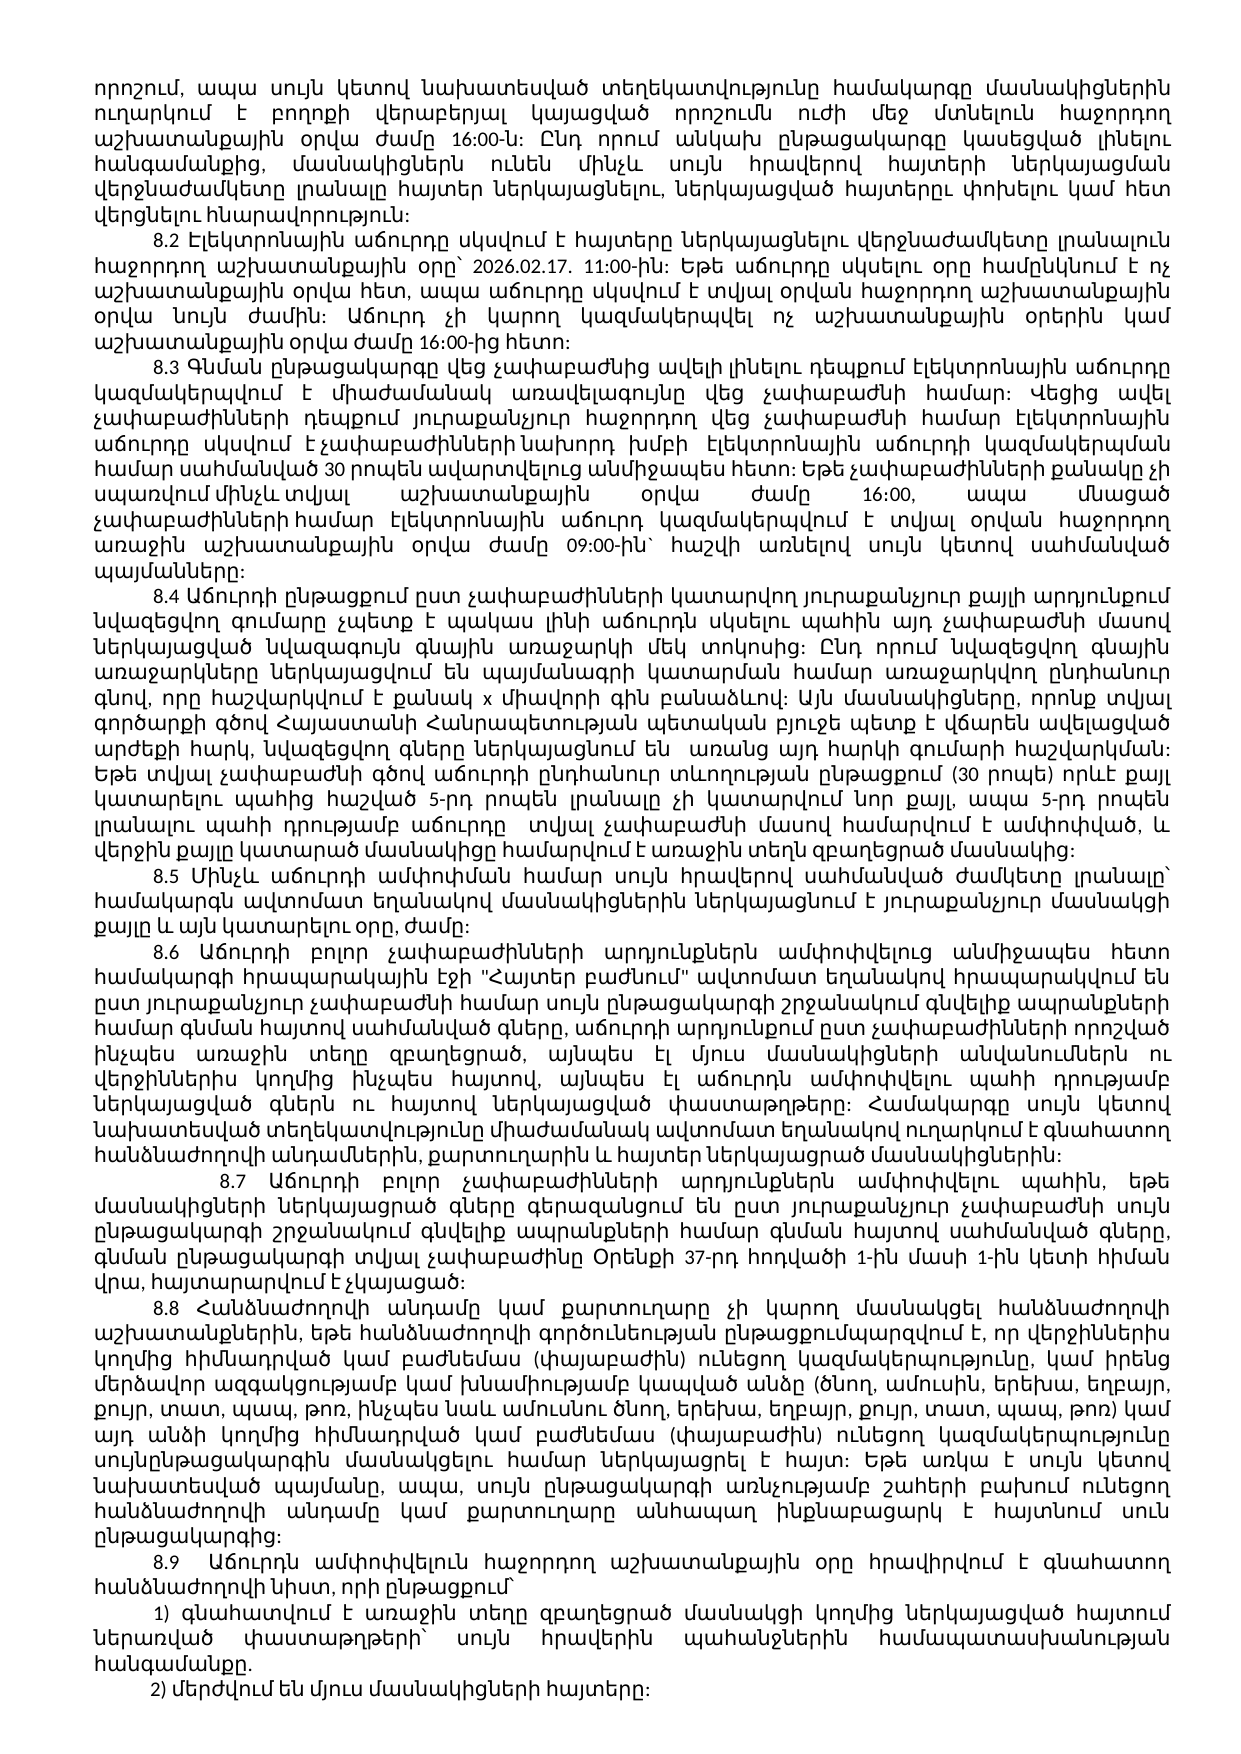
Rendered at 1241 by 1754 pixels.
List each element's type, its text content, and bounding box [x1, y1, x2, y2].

text 8.5 Մինչև աճուրդի ամփոփման համար սույն հրավերով սահմանված ժամկետը լրանալը՝ համակարգն ավտոմատ եղանակով մասնակիցներին ներկայացնում է յուրաքանչյուր մասնակցի քայլը և այն կատարելու օրը, ժամը: [94, 863, 1171, 939]
text 8.8 Հանձնաժողովի անդամը կամ քարտուղարը չի կարող մասնակցել հանձնաժողովի աշխատանքներին, եթե հանձնաժողովի գործունեության ընթացքումպարզվում է, որ վերջիններիս կողմից հիմնադրված կամ բաժնեմաս (փայաբաժին) ունեցող կազմակերպությունը, կամ իրենց մերձավոր ազգակցությամբ կամ խնամիությամբ կապված անձը (ծնող, ամուսին, երեխա, եղբայր, քույր, տատ, պապ, թոռ, ինչպես նաև ամուսնու ծնող, երեխա, եղբայր, քույր, տատ, պապ, թոռ) կամ այդ անձի կողմից հիմնադրված կամ բաժնեմաս (փայաբաժին) ունեցող կազմակերպությունը սույնընթացակարգին մասնակցելու համար ներկայացրել է հայտ: Եթե առկա է սույն կետով նախատեսված պայմանը, ապա, սույն ընթացակարգի առնչությամբ շահերի բախում ունեցող հանձնաժողովի անդամը կամ քարտուղարը անհապաղ ինքնաբացարկ է հայտնում սուն ընթացակարգից: [94, 1295, 1171, 1549]
text 2) մերժվում են մյուս մասնակիցների հայտերը: [94, 1676, 1171, 1702]
text 8.2 Էլեկտրոնային աճուրդը սկսվում է հայտերը ներկայացնելու վերջնաժամկետը լրանալուն հաջորդող աշխատանքային օրը՝ 2026.02.17. 11:00 -ին: Եթե աճուրդը սկսելու օրը համընկնում է ոչ աշխատանքային օրվա հետ, ապա աճուրդը սկսվում է տվյալ օրվան հաջորդող աշխատանքային օրվա նույն ժամին: Աճուրդ չի կարող կազմակերպվել ոչ աշխատանքային օրերին կամ աշխատանքային օրվա ժամը 16։00-ից հետո: [94, 227, 1171, 354]
text 8.3 Գնման ընթացակարգը վեց չափաբաժնից ավելի լինելու դեպքում էլեկտրոնային աճուրդը կազմակերպվում է միաժամանակ առավելագույնը վեց չափաբաժնի համար: Վեցից ավել չափաբաժինների դեպքում յուրաքանչյուր հաջորդող վեց չափաբաժնի համար էլեկտրոնային աճուրդը սկսվում է չափաբաժինների նախորդ խմբի էլեկտրոնային աճուրդի կազմակերպման համար սահմանված 30 րոպեն ավարտվելուց անմիջապես հետո: Եթե չափաբաժինների քանակը չի սպառվում մինչև տվյալ աշխատանքային օրվա ժամը 16։00, ապա մնացած չափաբաժինների համար էլեկտրոնային աճուրդ կազմակերպվում է տվյալ օրվան հաջորդող առաջին աշխատանքային օրվա ժամը 09:00-ին` հաշվի առնելով սույն կետով սահմանված պայմանները: [94, 354, 1171, 583]
text 1) գնահատվում է առաջին տեղը զբաղեցրած մասնակցի կողմից ներկայացված հայտում ներառված փաստաթղթերի՝ սույն հրավերին պահանջներին համապատասխանության հանգամանքը. [94, 1600, 1171, 1676]
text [94, 75, 1171, 227]
text 8.4 Աճուրդի ընթացքում ըստ չափաբաժինների կատարվող յուրաքանչյուր քայլի արդյունքում նվազեցվող գումարը չպետք է պակաս լինի աճուրդն սկսելու պահին այդ չափաբաժնի մասով ներկայացված նվազագույն գնային առաջարկի մեկ տոկոսից: Ընդ որում նվազեցվող գնային առաջարկները ներկայացվում են պայմանագրի կատարման համար առաջարկվող ընդհանուր գնով, որը հաշվարկվում է քանակ x միավորի գին բանաձևով: Այն մասնակիցները, որոնք տվյալ գործարքի գծով Հայաստանի Հանրապետության պետական բյուջե պետք է վճարեն ավելացված արժեքի հարկ, նվազեցվող գները ներկայացնում են առանց այդ հարկի գումարի հաշվարկման: Եթե տվյալ չափաբաժնի գծով աճուրդի ընդհանուր տևողության ընթացքում (30 րոպե) որևէ քայլ կատարելու պահից հաշված 5-րդ րոպեն լրանալը չի կատարվում նոր քայլ, ապա 5-րդ րոպեն լրանալու պահի դրությամբ աճուրդը տվյալ չափաբաժնի մասով համարվում է ամփոփված, և վերջին քայլը կատարած մասնակիցը համարվում է առաջին տեղն զբաղեցրած մասնակից: [94, 583, 1171, 863]
text 8.6 Աճուրդի բոլոր չափաբաժինների արդյունքներն ամփոփվելուց անմիջապես հետո համակարգի հրապարակային էջի "Հայտեր բաժնում" ավտոմատ եղանակով հրապարակվում են ըստ յուրաքանչյուր չափաբաժնի համար սույն ընթացակարգի շրջանակում գնվելիք ապրանքների համար գնման հայտով սահմանված գները, աճուրդի արդյունքում ըստ չափաբաժինների որոշված ինչպես առաջին տեղը զբաղեցրած, այնպես էլ մյուս մասնակիցների անվանումներն ու վերջիններիս կողմից ինչպես հայտով, այնպես էլ աճուրդն ամփոփվելու պահի դրությամբ ներկայացված գներն ու հայտով ներկայացված փաստաթղթերը: Համակարգը սույն կետով նախատեսված տեղեկատվությունը միաժամանակ ավտոմատ եղանակով ուղարկում է գնահատող հանձնաժողովի անդամներին, քարտուղարին և հայտեր ներկայացրած մասնակիցներին: [94, 939, 1171, 1168]
text 8.9 Աճուրդն ամփոփվելուն հաջորդող աշխատանքային օրը հրավիրվում է գնահատող հանձնաժողովի նիստ, որի ընթացքում՝ [94, 1549, 1171, 1600]
text 8.7 Աճուրդի բոլոր չափաբաժինների արդյունքներն ամփոփվելու պահին, եթե մասնակիցների ներկայացրած գները գերազանցում են ըստ յուրաքանչյուր չափաբաժնի սույն ընթացակարգի շրջանակում գնվելիք ապրանքների համար գնման հայտով սահմանված գները, գնման ընթացակարգի տվյալ չափաբաժինը Օրենքի 37-րդ հոդվածի 1-ին մասի 1-ին կետի հիման վրա, հայտարարվում է չկայացած: [94, 1168, 1171, 1295]
